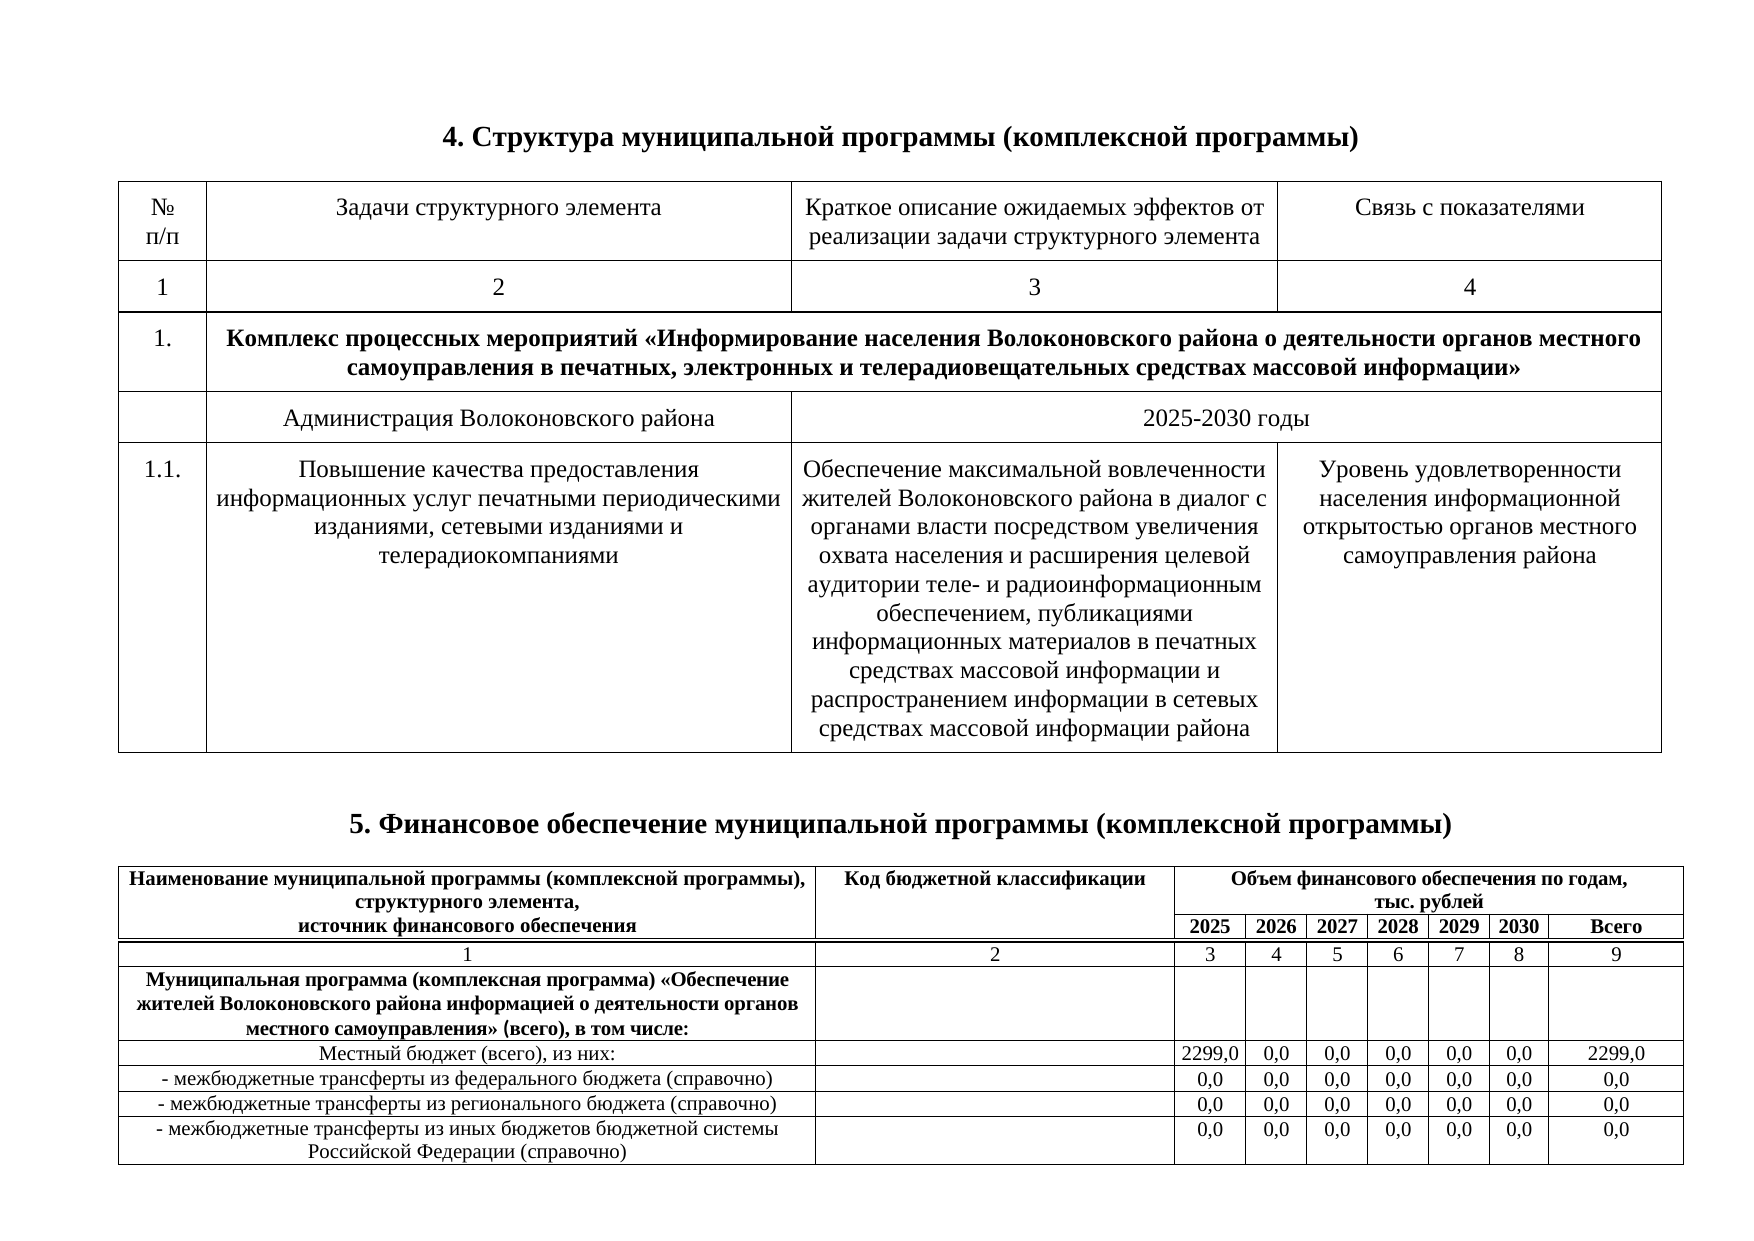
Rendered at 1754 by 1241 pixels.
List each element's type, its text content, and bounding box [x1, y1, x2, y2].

table_header 2 [816, 943, 1174, 966]
table_cell 0,0 [1429, 1117, 1489, 1163]
table_cell [816, 1092, 1174, 1116]
table_header № п/п [119, 182, 206, 260]
table_cell [816, 1041, 1174, 1065]
table_header 6 [1368, 943, 1428, 966]
table_cell 0,0 [1368, 1092, 1428, 1116]
table_cell 0,0 [1490, 1117, 1548, 1163]
table_cell 2029 [1429, 915, 1489, 938]
table_header 9 [1549, 943, 1683, 966]
table_cell 0,0 [1490, 1041, 1548, 1065]
table_header Объем финансового обеспечения по годам, тыс. рублей [1175, 867, 1683, 913]
table_cell 2 [207, 261, 791, 311]
table_cell [1368, 967, 1428, 1040]
table_cell 1. [119, 313, 206, 391]
table_cell [1490, 967, 1548, 1040]
table_header Код бюджетной классификации [816, 867, 1174, 938]
table_cell 2025 [1175, 915, 1245, 938]
table_cell - межбюджетные трансферты из регионального бюджета (справочно) [119, 1092, 815, 1116]
table_header 5 [1307, 943, 1367, 966]
table_cell 0,0 [1368, 1066, 1428, 1091]
table_cell Обеспечение максимальной вовлеченности жителей Волоконовского района в диалог с органами власти посредством увеличения охвата населения и расширения целевой аудитории теле- и радиоинформационным обеспечением, публикациями информационных материалов в печатных средствах массовой информации и распространением информации в сетевых средствах массовой информации района [792, 443, 1277, 752]
table_cell [816, 967, 1174, 1040]
table_cell 1.1. [119, 443, 206, 752]
table_header Краткое описание ожидаемых эффектов от реализации задачи структурного элемента [792, 182, 1277, 260]
table_cell [816, 1066, 1174, 1091]
table_cell 0,0 [1175, 1117, 1245, 1163]
title 4. Структура муниципальной программы (комплексной программы) [118, 119, 1683, 153]
table_header Задачи структурного элемента [207, 182, 791, 260]
table_cell 0,0 [1246, 1092, 1306, 1116]
table_header Связь с показателями [1278, 182, 1661, 260]
table_cell 0,0 [1549, 1066, 1683, 1091]
table_cell [119, 392, 206, 442]
table_cell 0,0 [1246, 1041, 1306, 1065]
table_cell Повышение качества предоставления информационных услуг печатными периодическими изданиями, сетевыми изданиями и телерадиокомпаниями [207, 443, 791, 752]
table_cell [1549, 967, 1683, 1040]
table_cell 0,0 [1175, 1092, 1245, 1116]
table_cell 2028 [1368, 915, 1428, 938]
table_cell 2299,0 [1175, 1041, 1245, 1065]
table_cell Комплекс процессных мероприятий «Информирование населения Волоконовского района о деятельности органов местного самоуправления в печатных, электронных и телерадиовещательных средствах массовой информации» [207, 313, 1661, 391]
table_cell 0,0 [1429, 1066, 1489, 1091]
table_header 1 [119, 943, 815, 966]
table_header 7 [1429, 943, 1489, 966]
table_cell 0,0 [1490, 1092, 1548, 1116]
table_cell [1307, 967, 1367, 1040]
table_header Наименование муниципальной программы (комплексной программы), структурного элемента, источник финансового обеспечения [119, 867, 815, 938]
table_cell 1 [119, 261, 206, 311]
table_cell 0,0 [1307, 1066, 1367, 1091]
table_cell 0,0 [1429, 1041, 1489, 1065]
table_cell 0,0 [1246, 1066, 1306, 1091]
table_cell [1175, 967, 1245, 1040]
table_cell Уровень удовлетворенности населения информационной открытостью органов местного самоуправления района [1278, 443, 1661, 752]
table_cell 0,0 [1307, 1092, 1367, 1116]
table_cell 0,0 [1490, 1066, 1548, 1091]
table_cell - межбюджетные трансферты из федерального бюджета (справочно) [119, 1066, 815, 1091]
table_cell Муниципальная программа (комплексная программа) «Обеспечение жителей Волоконовского района информацией о деятельности органов местного самоуправления» (всего), в том числе: [119, 967, 815, 1040]
table_cell [1429, 967, 1489, 1040]
table_cell 3 [792, 261, 1277, 311]
table_cell 2026 [1246, 915, 1306, 938]
table_cell [1246, 967, 1306, 1040]
table_cell 0,0 [1246, 1117, 1306, 1163]
table_cell 0,0 [1429, 1092, 1489, 1116]
table_cell Администрация Волоконовского района [207, 392, 791, 442]
table_cell 0,0 [1307, 1117, 1367, 1163]
table_cell 0,0 [1307, 1041, 1367, 1065]
table_cell Местный бюджет (всего), из них: [119, 1041, 815, 1065]
table_cell Всего [1549, 915, 1683, 938]
table_cell 0,0 [1549, 1092, 1683, 1116]
table_cell 2030 [1490, 915, 1548, 938]
table_cell 4 [1278, 261, 1661, 311]
subtitle 5. Финансовое обеспечение муниципальной программы (комплексной программы) [118, 806, 1683, 839]
table_cell [816, 1117, 1174, 1163]
table_cell 2025-2030 годы [792, 392, 1661, 442]
table_header 8 [1490, 943, 1548, 966]
table_header 3 [1175, 943, 1245, 966]
table_cell 0,0 [1368, 1041, 1428, 1065]
table_cell 0,0 [1549, 1117, 1683, 1163]
table_cell 0,0 [1175, 1066, 1245, 1091]
table_header 4 [1246, 943, 1306, 966]
table_cell 2299,0 [1549, 1041, 1683, 1065]
table_cell 0,0 [1368, 1117, 1428, 1163]
table_cell - межбюджетные трансферты из иных бюджетов бюджетной системы Российской Федерации (справочно) [119, 1117, 815, 1163]
table_cell 2027 [1307, 915, 1367, 938]
